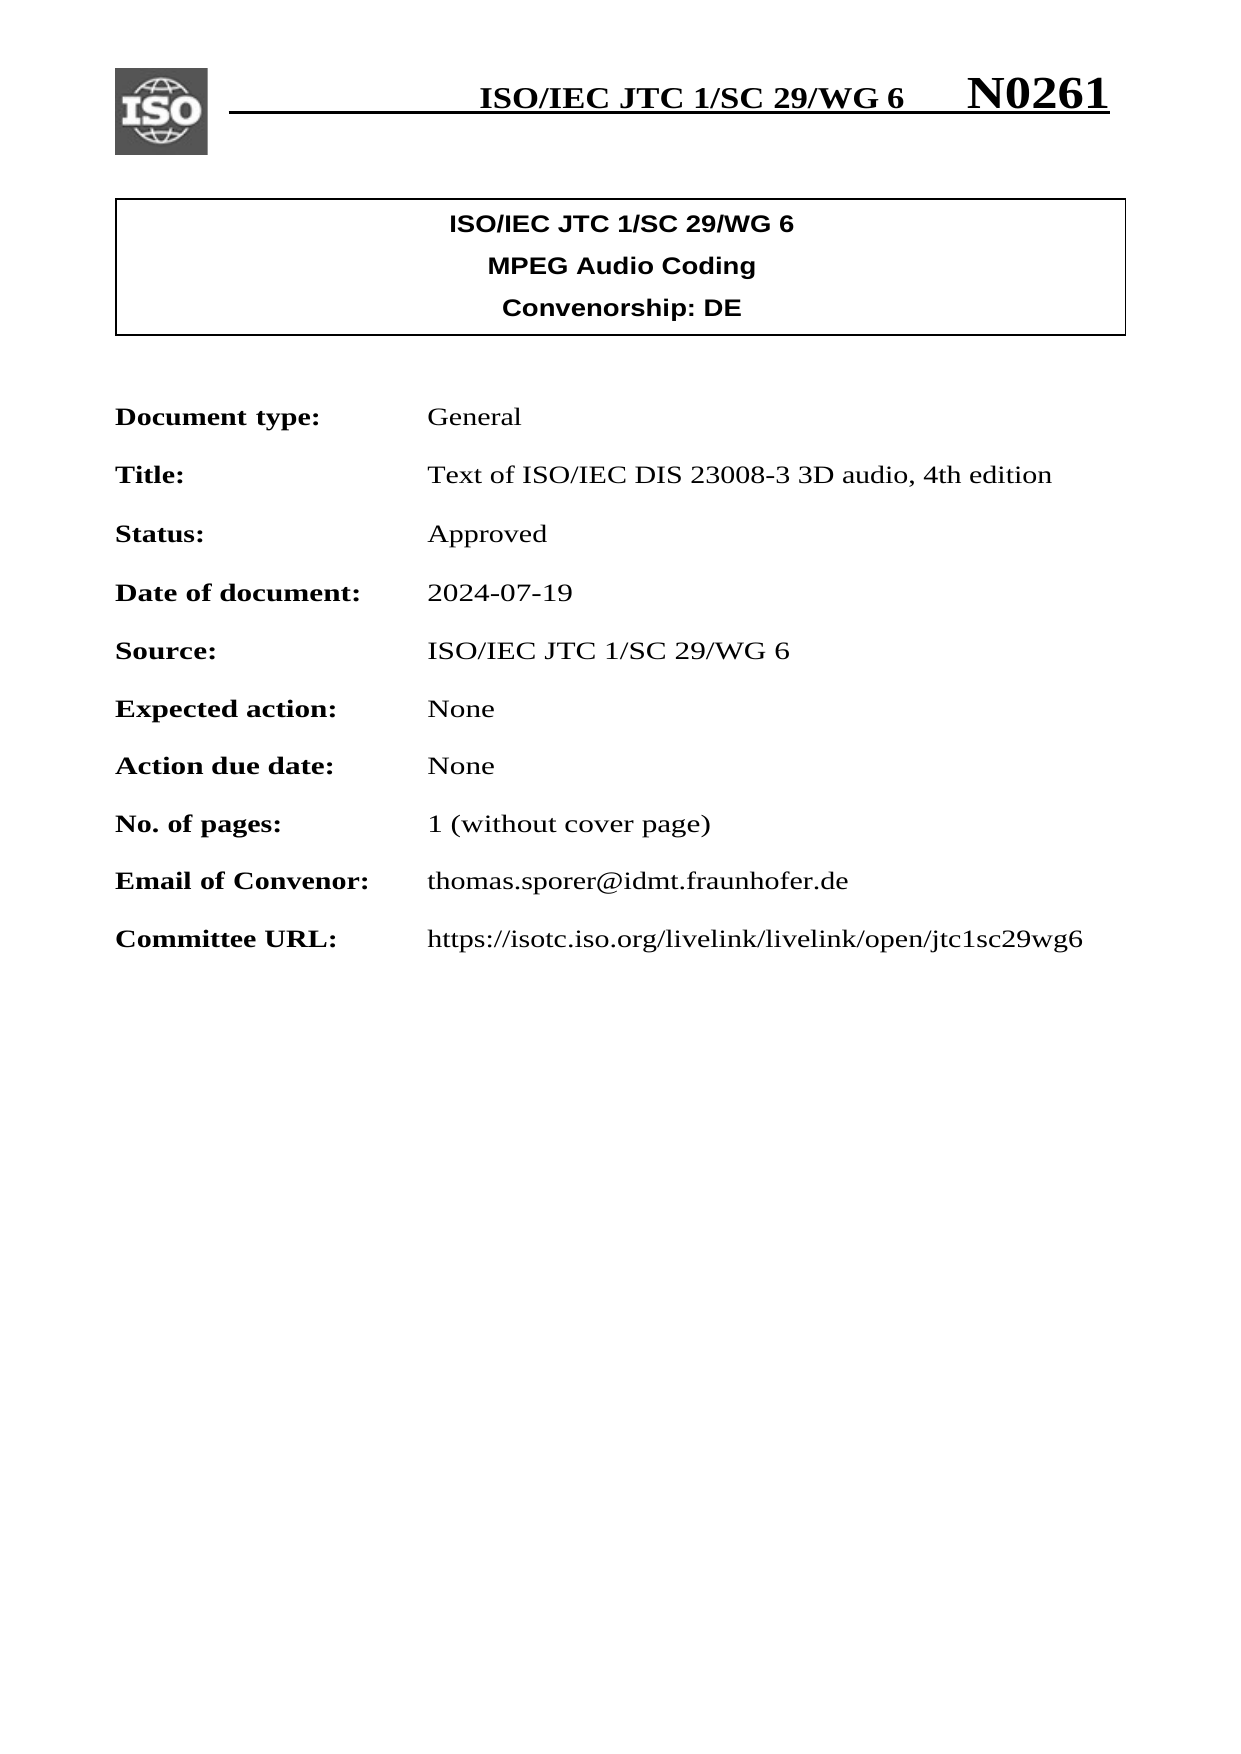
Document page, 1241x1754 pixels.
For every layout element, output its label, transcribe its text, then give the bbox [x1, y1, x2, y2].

picture [115, 68, 208, 155]
text Date of document: 2024-07-19 [115, 578, 1155, 607]
text Committee URL: https://isotc.iso.org/livelink/livelink/open/jtc1sc29wg6 [115, 924, 1155, 953]
title ISO/IEC JTC 1/SC 29/WG 6 N0261 [228, 66, 1155, 118]
text Status: Approved [115, 519, 1132, 548]
text Expected action: None [115, 694, 1155, 722]
text Action due date: None [115, 751, 1155, 780]
text Title: Text of ISO/IEC DIS 23008-3 3D audio, 4th edition [115, 460, 1132, 489]
text Source: ISO/IEC JTC 1/SC 29/WG 6 [115, 636, 1155, 665]
text No. of pages: 1 (without cover page) [115, 809, 1155, 838]
text Email of Convenor: thomas.sporer@idmt.fraunhofer.de [115, 866, 1155, 895]
text Document type: General [115, 402, 1155, 431]
